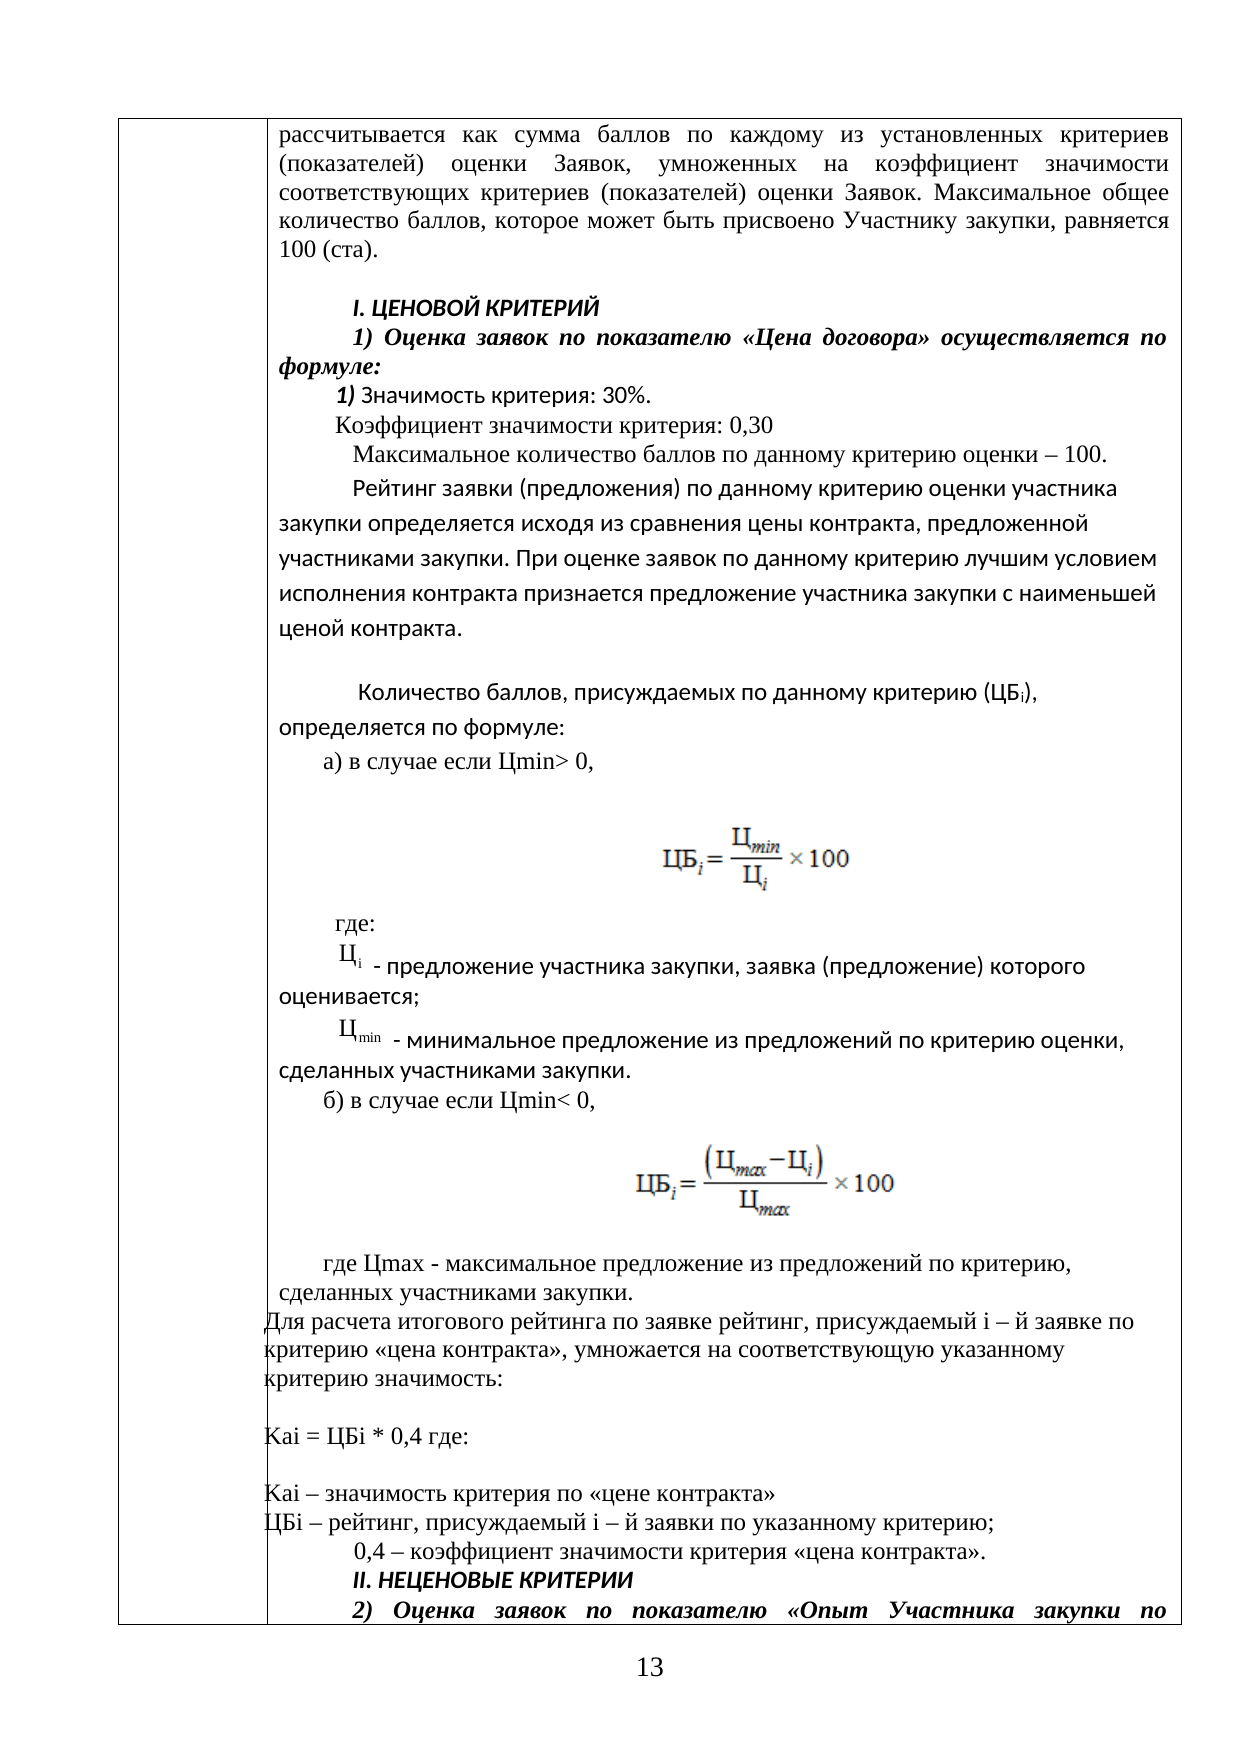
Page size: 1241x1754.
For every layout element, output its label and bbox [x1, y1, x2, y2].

table_cell [119, 119, 267, 1624]
picture [613, 1113, 909, 1249]
picture [643, 803, 861, 908]
table_cell [268, 119, 1181, 1624]
